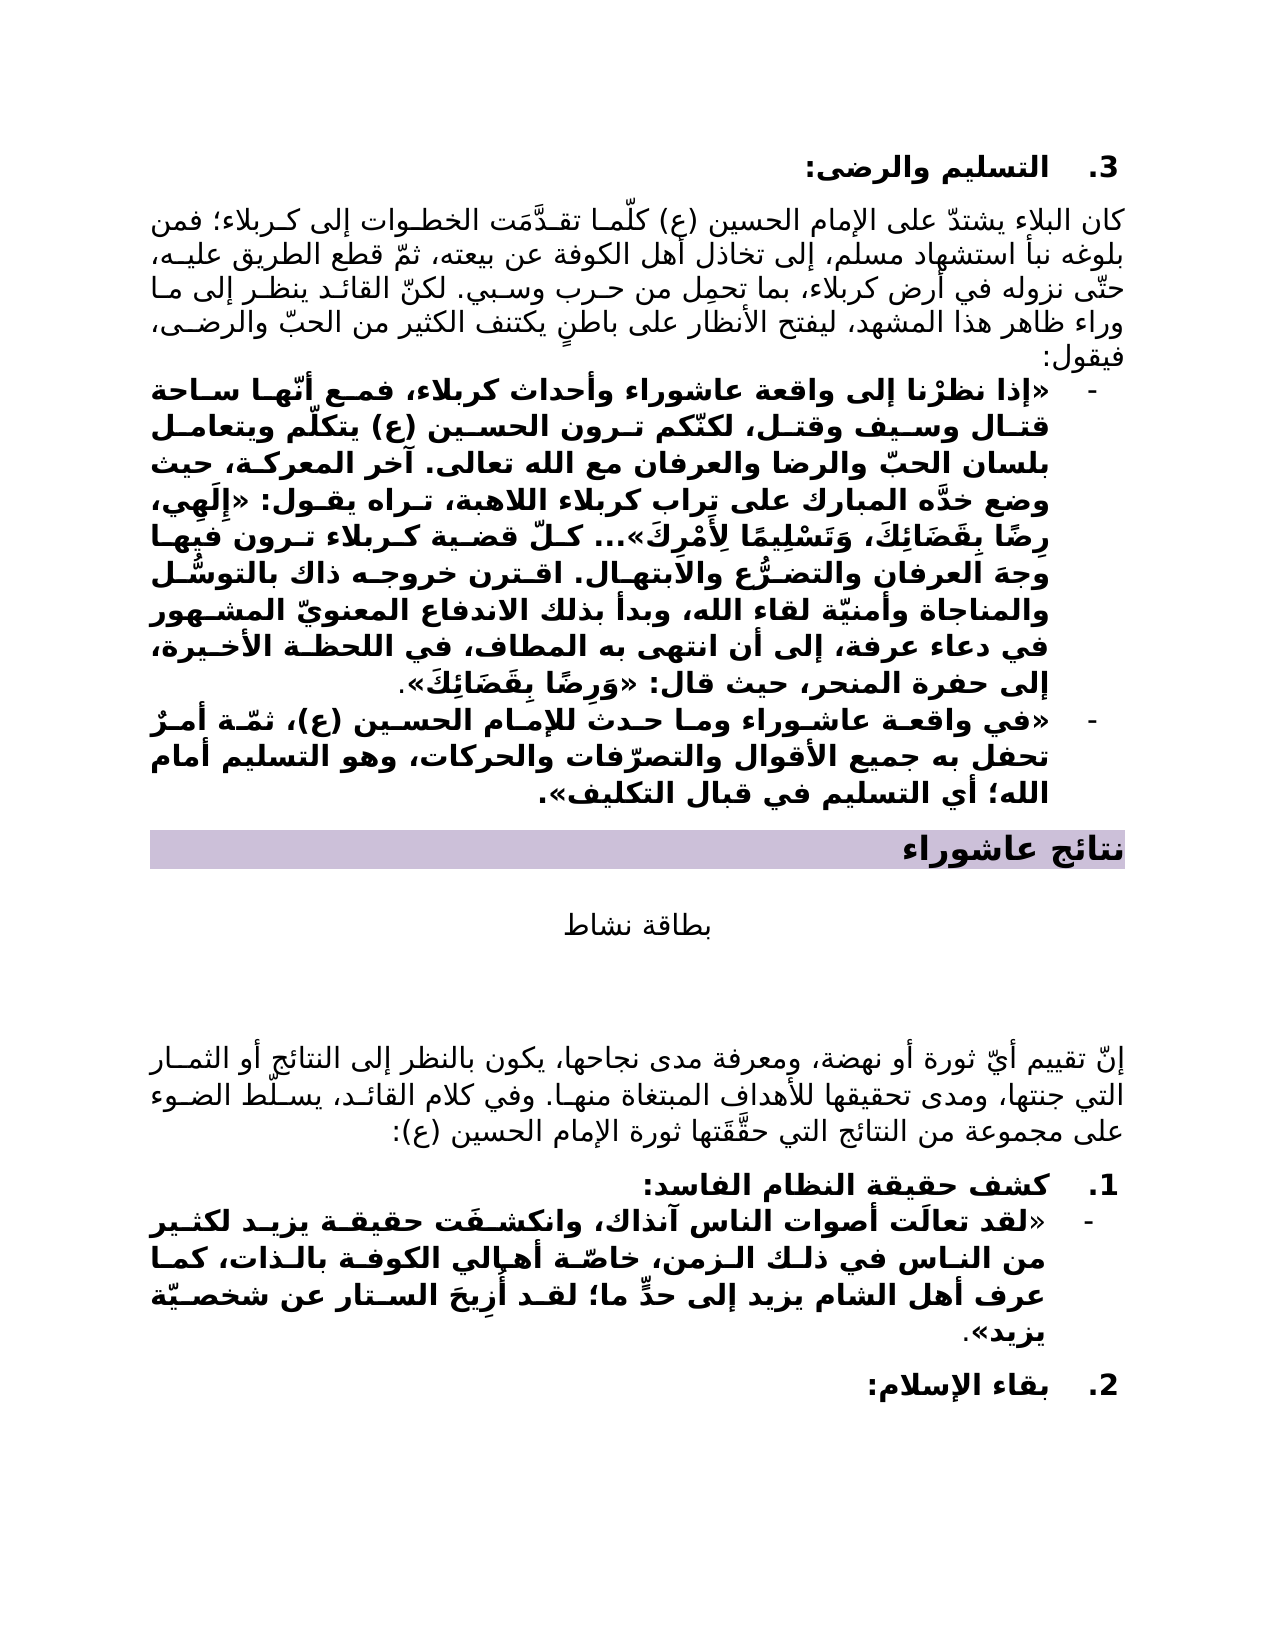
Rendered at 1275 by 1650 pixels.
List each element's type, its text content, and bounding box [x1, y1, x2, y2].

list «لقد تعالَت أصوات الناس آنذاك، وانكشفَت حقيقة يزيد لكثير من الناس في ذلك الزمن، خاصّة أهالي الكوفة بالذات، كما عرف أهل الشام يزيد إلى حدٍّ ما؛ لقد أُزِيحَ الستار عن شخصيّة يزيد». [150, 1205, 1084, 1349]
text كان البلاء يشتدّ على الإمام الحسين (ع) كلّما تقدَّمَت الخطوات إلى كربلاء؛ فمن بلوغه نبأ استشهاد مسلم، إلى تخاذل أهل الكوفة عن بيعته، ثمّ قطع الطريق عليه، حتّى نزوله في أرض كربلاء، بما تحمِل من حرب وسبي. لكنّ القائد ينظر إلى ما وراء ظاهر هذا المشهد، ليفتح الأنظار على باطنٍ يكتنف الكثير من الحبّ والرضى، فيقول: [150, 203, 1125, 373]
list «إذا نظرْنا إلى واقعة عاشوراء وأحداث كربلاء، فمع أنّها ساحة قتال وسيف وقتل، لكنّكم ترون الحسين (ع) يتكلّم ويتعامل بلسان الحبّ والرضا والعرفان مع الله تعالى. آخر المعركة، حيث وضع خدَّه المبارك على تراب كربلاء اللاهبة، تراه يقول: «إِلَهِي، رِضًا بِقَضَائِكَ، وَتَسْلِيمًا لِأَمْرِكَ»... كلّ قضية كربلاء ترون فيها وجهَ العرفان والتضرُّع والابتهال. اقترن خروجه ذاك بالتوسُّل والمناجاة وأمنيّة لقاء الله، وبدأ بذلك الاندفاع المعنويّ المشهور في دعاء عرفة، إلى أن انتهى به المطاف، في اللحظة الأخيرة، إلى حفرة المنحر، حيث قال: «وَرِضًا بِقَضَائِكَ». [150, 373, 1087, 700]
subtitle نتائج عاشوراء [150, 830, 1125, 869]
text بطاقة نشاط [150, 908, 1125, 942]
list «في واقعة عاشوراء وما حدث للإمام الحسين (ع)، ثمّة أمرٌ تحفل به جميع الأقوال والتصرّفات والحركات، وهو التسليم أمام الله؛ أي التسليم في قبال التكليف». [150, 703, 1087, 810]
list التسليم والرضى: [150, 150, 1087, 184]
list كشف حقيقة النظام الفاسد: [150, 1168, 1087, 1202]
list بقاء الإسلام: [150, 1368, 1087, 1402]
text إنّ تقييم أيّ ثورة أو نهضة، ومعرفة مدى نجاحها، يكون بالنظر إلى النتائج أو الثمار التي جنتها، ومدى تحقيقها للأهداف المبتغاة منها. وفي كلام القائد، يسلّط الضوء على مجموعة من النتائج التي حقَّقَتها ثورة الإمام الحسين (ع): [150, 1041, 1125, 1149]
